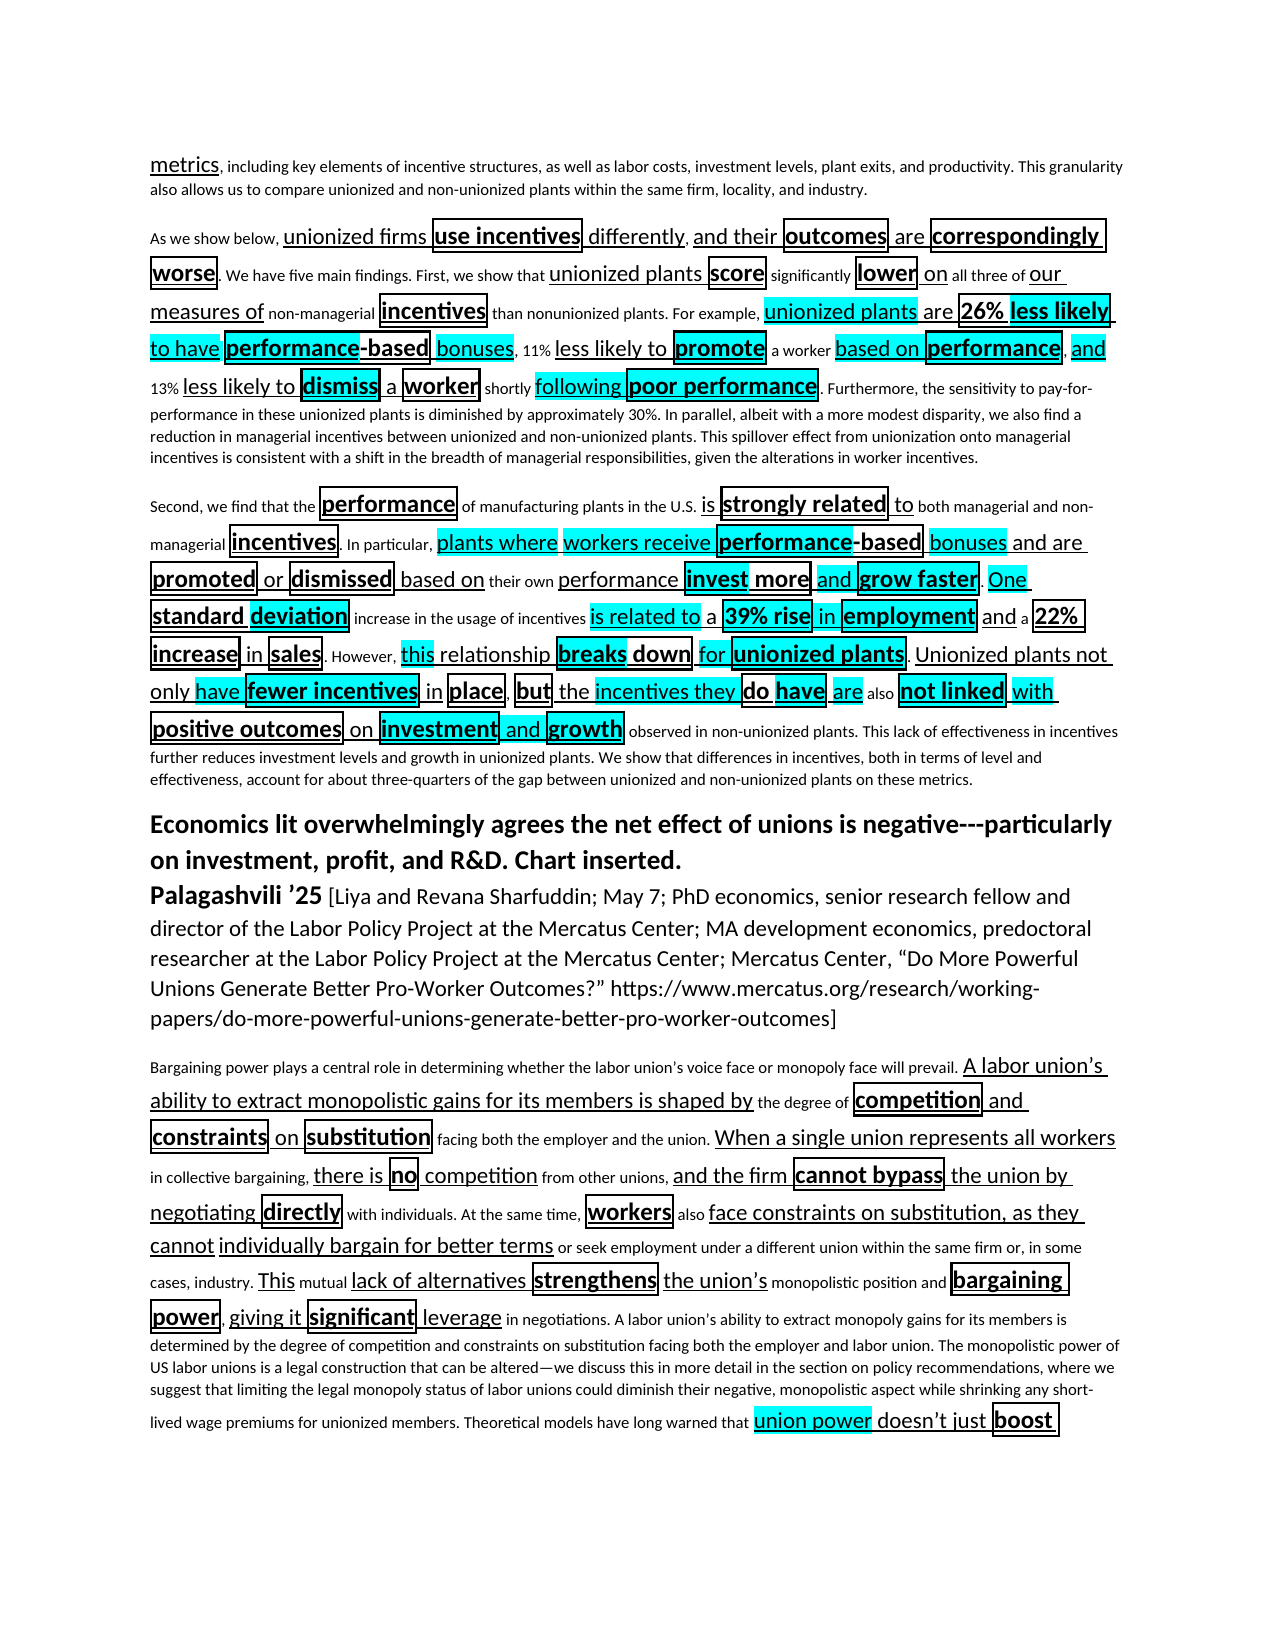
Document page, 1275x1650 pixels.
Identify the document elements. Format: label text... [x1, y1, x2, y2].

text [150, 1051, 1125, 1437]
text Palagashvili ’25 [Liya and Revana Sharfuddin; May 7; PhD economics, senior research fellow and director of the Labor Policy Project at the Mercatus Center; MA development economics, predoctoral researcher at the Labor Policy Project at the Mercatus Center; Mercatus Center, “Do More Powerful Unions Generate Better Pro-Worker Outcomes?” https://www.mercatus.org/research/working-papers/do-more-powerful-unions-generate-better-pro-worker-outcomes] [150, 878, 1125, 1032]
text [150, 150, 1125, 200]
text As we show below, unionized firms use incentives differently, and their outcomes are correspondingly worse. We have five main findings. First, we show that unionized plants score significantly lower on all three of our measures of non-managerial incentives than nonunionized plants. For example, unionized plants are 26% less likely to have performance-based bonuses, 11% less likely to promote a worker based on performance, and 13% less likely to dismiss a worker shortly following poor performance. Furthermore, the sensitivity to pay-for-performance in these unionized plants is diminished by approximately 30%. In parallel, albeit with a more modest disparity, we also find a reduction in managerial incentives between unionized and non-unionized plants. This spillover effect from unionization onto managerial incentives is consistent with a shift in the breadth of managerial responsibilities, given the alterations in worker incentives. [150, 218, 1125, 468]
subtitle Economics lit overwhelmingly agrees the net effect of unions is negative---particularly on investment, profit, and R&D. Chart inserted. [150, 807, 1125, 876]
text Second, we find that the performance of manufacturing plants in the U.S. is strongly related to both managerial and non-managerial incentives. In particular, plants where workers receive performance-based bonuses and are promoted or dismissed based on their own performance invest more and grow faster. One standard deviation increase in the usage of incentives is related to a 39% rise in employment and a 22% increase in sales. However, this relationship breaks down for unionized plants. Unionized plants not only have fewer incentives in place, but the incentives they do have are also not linked with positive outcomes on investment and growth observed in non-unionized plants. This lack of effectiveness in incentives further reduces investment levels and growth in unionized plants. We show that differences in incentives, both in terms of level and effectiveness, account for about three-quarters of the gap between unionized and non-unionized plants on these metrics. [150, 486, 1125, 789]
